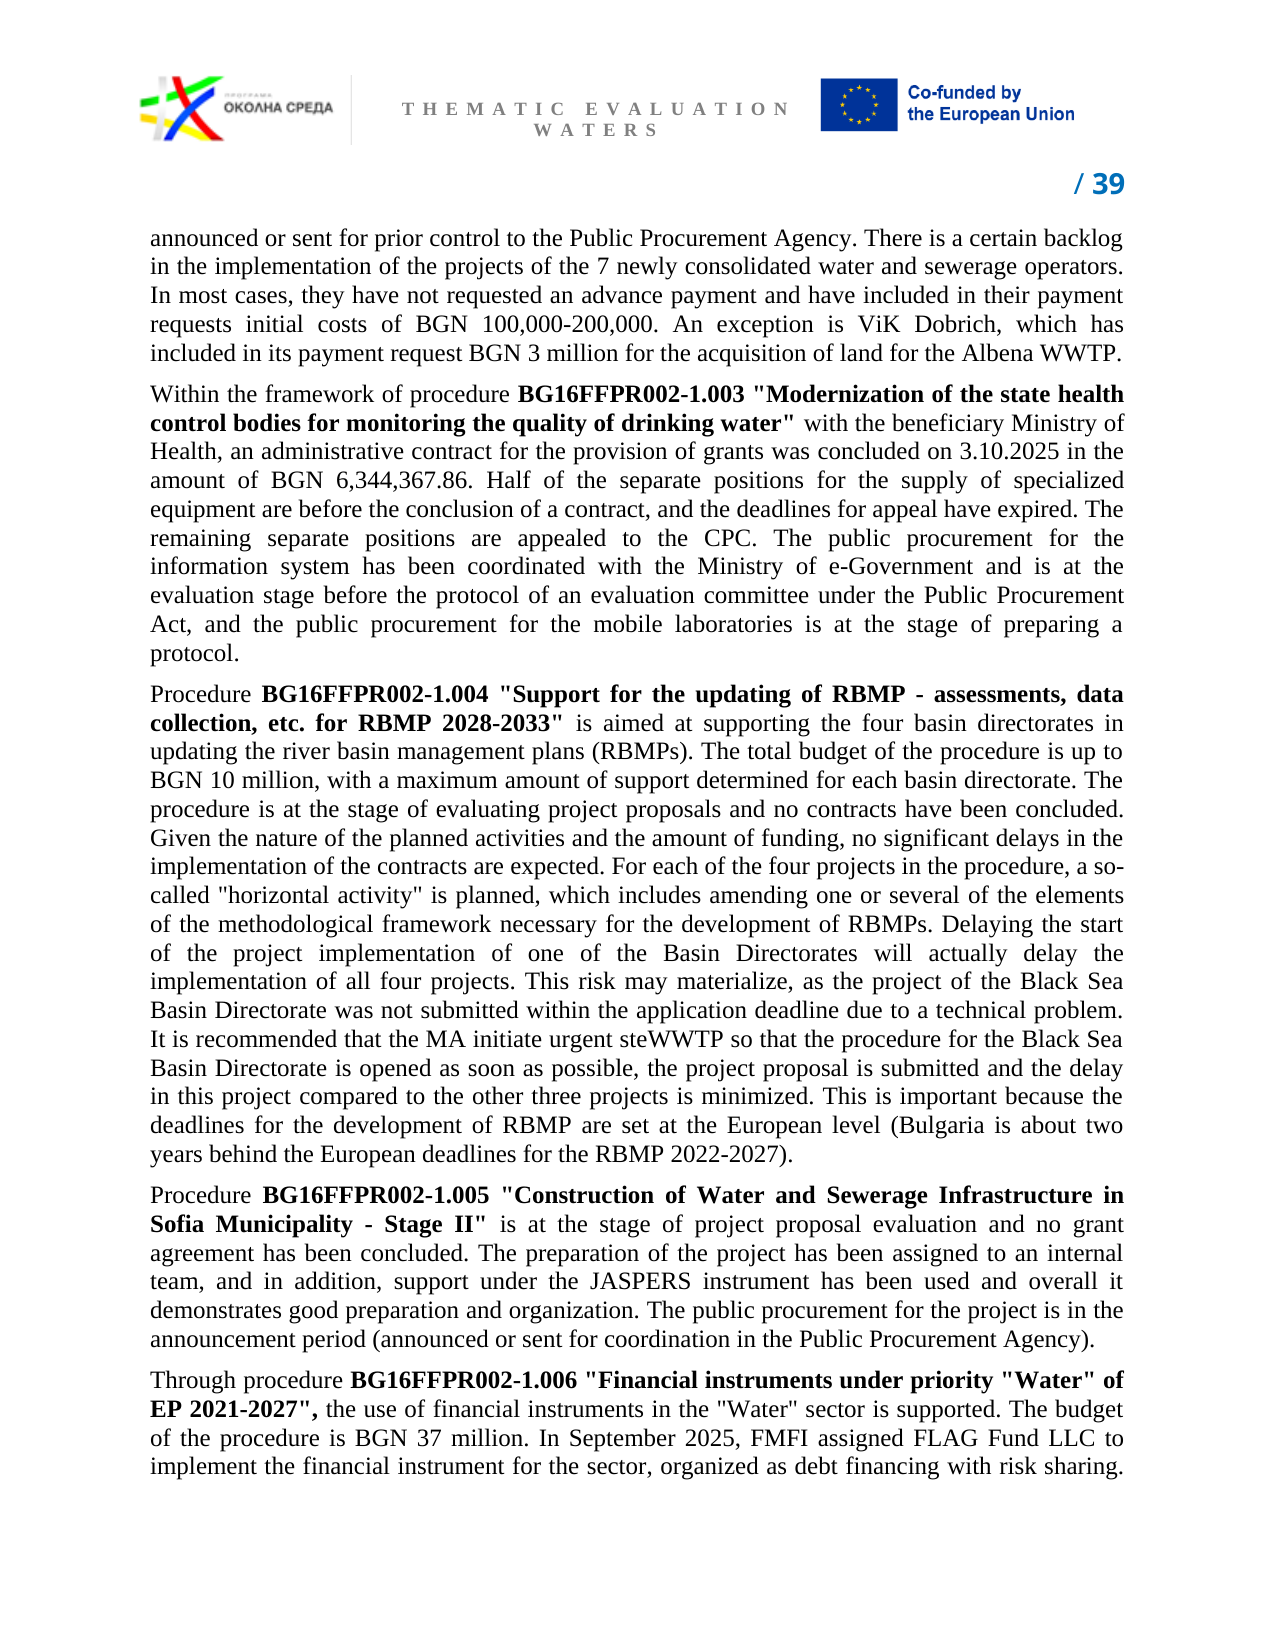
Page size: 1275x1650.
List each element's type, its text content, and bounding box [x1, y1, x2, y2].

picture [123, 75, 353, 145]
text Within the framework of procedure BG16FFPR002-1.003 "Modernization of the state health control bodies for monitoring the quality of drinking water" with the beneficiary Ministry of Health, an administrative contract for the provision of grants was concluded on 3.10.2025 in the amount of BGN 6,344,367.86. Half of the separate positions for the supply of specialized equipment are before the conclusion of a contract, and the deadlines for appeal have expired. The remaining separate positions are appealed to the CPC. The public procurement for the information system has been coordinated with the Ministry of e-Government and is at the evaluation stage before the protocol of an evaluation committee under the Public Procurement Act, and the public procurement for the mobile laboratories is at the stage of preparing a protocol. [150, 379, 1125, 666]
text Procedure BG16FFPR002-1.004 "Support for the updating of RBMP - assessments, data collection, etc. for RBMP 2028-2033" is aimed at supporting the four basin directorates in updating the river basin management plans (RBMPs). The total budget of the procedure is up to BGN 10 million, with a maximum amount of support determined for each basin directorate. The procedure is at the stage of evaluating project proposals and no contracts have been concluded. Given the nature of the planned activities and the amount of funding, no significant delays in the implementation of the contracts are expected. For each of the four projects in the procedure, a so-called "horizontal activity" is planned, which includes amending one or several of the elements of the methodological framework necessary for the development of RBMPs. Delaying the start of the project implementation of one of the Basin Directorates will actually delay the implementation of all four projects. This risk may materialize, as the project of the Black Sea Basin Directorate was not submitted within the application deadline due to a technical problem. It is recommended that the MA initiate urgent steWWTP so that the procedure for the Black Sea Basin Directorate is opened as soon as possible, the project proposal is submitted and the delay in this project compared to the other three projects is minimized. This is important because the deadlines for the development of RBMP are set at the European level (Bulgaria is about two years behind the European deadlines for the RBMP 2022-2027). [150, 679, 1125, 1168]
picture [817, 75, 1077, 135]
text Procedure BG16FFPR002-1.005 "Construction of Water and Sewerage Infrastructure in Sofia Municipality - Stage II" is at the stage of project proposal evaluation and no grant agreement has been concluded. The preparation of the project has been assigned to an internal team, and in addition, support under the JASPERS instrument has been used and overall it demonstrates good preparation and organization. The public procurement for the project is in the announcement period (announced or sent for coordination in the Public Procurement Agency). [150, 1180, 1125, 1353]
